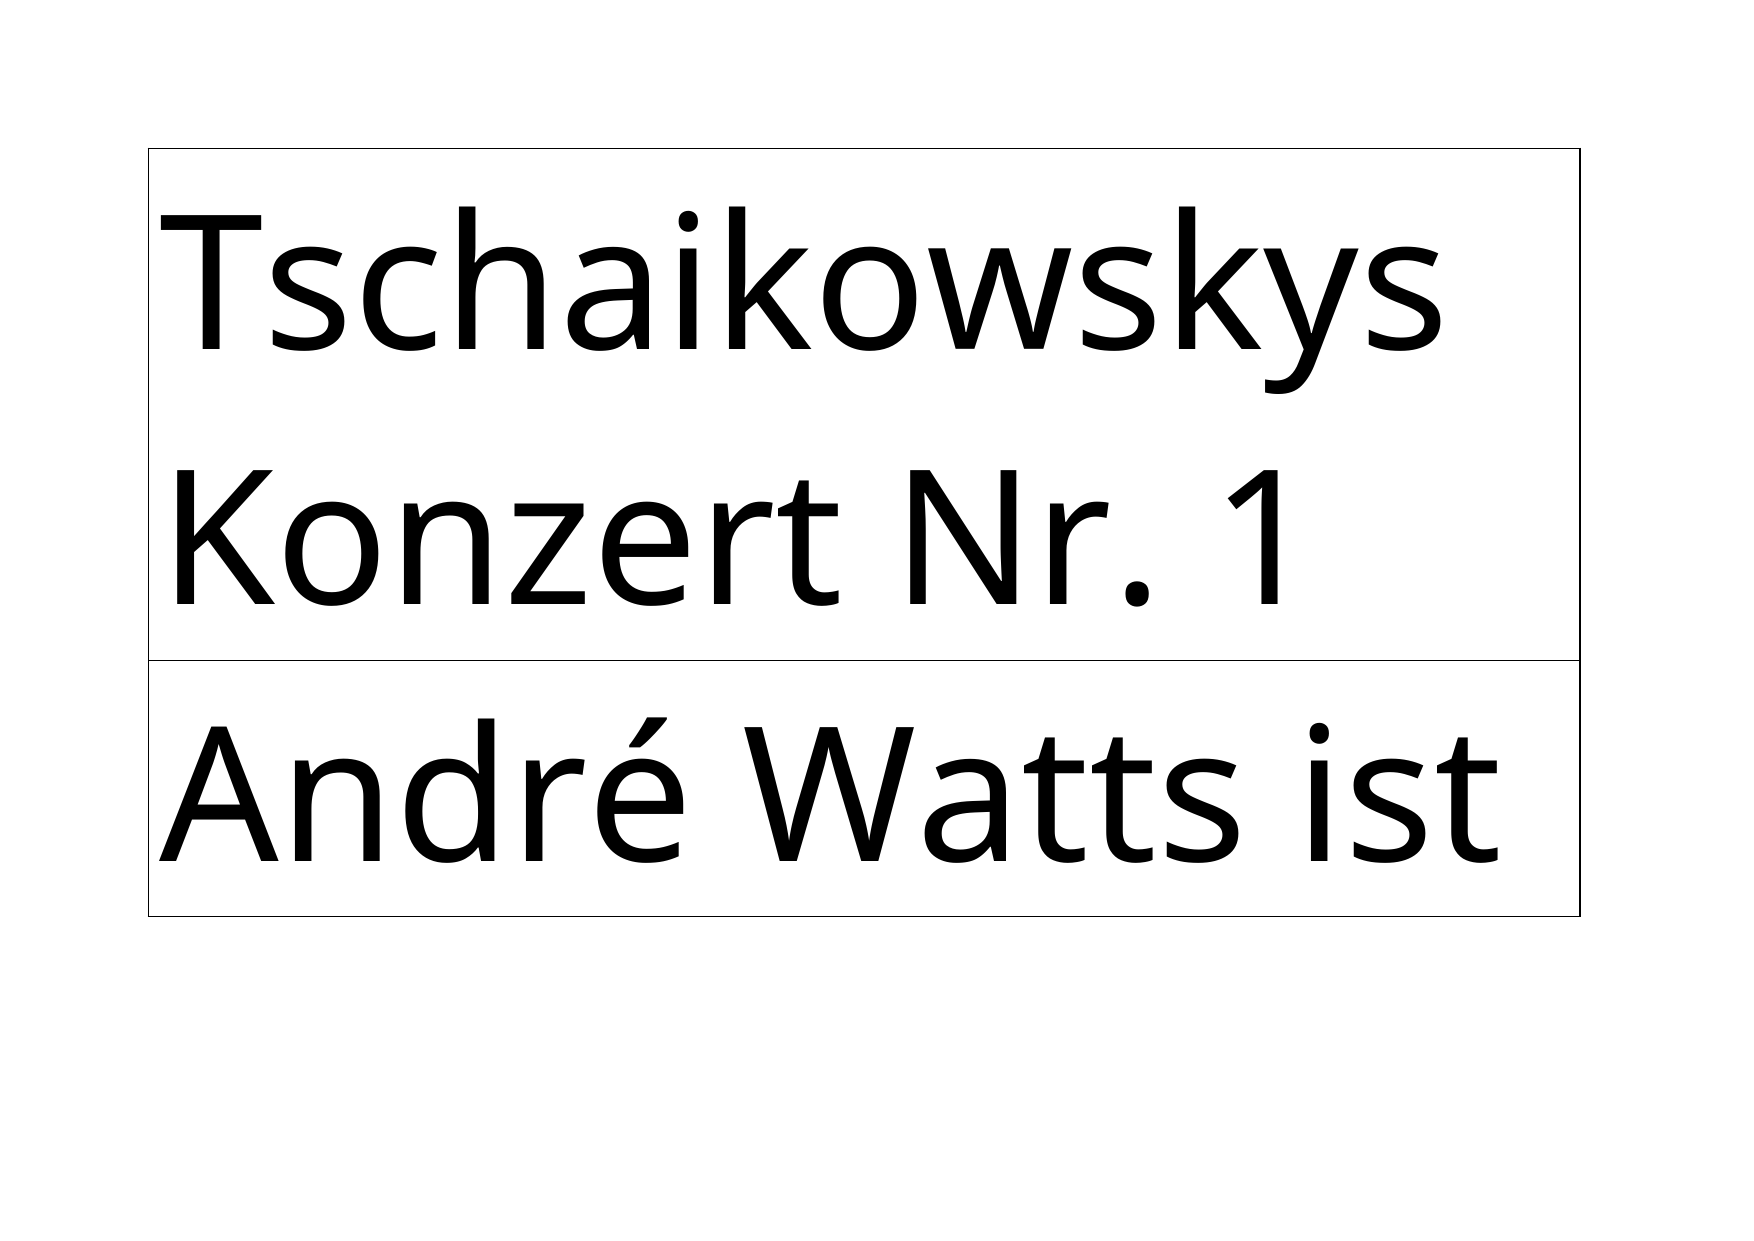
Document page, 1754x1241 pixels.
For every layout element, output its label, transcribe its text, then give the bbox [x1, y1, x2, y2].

table_cell Tschaikowskys Konzert Nr. 1 [149, 149, 1579, 659]
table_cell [149, 661, 1579, 916]
